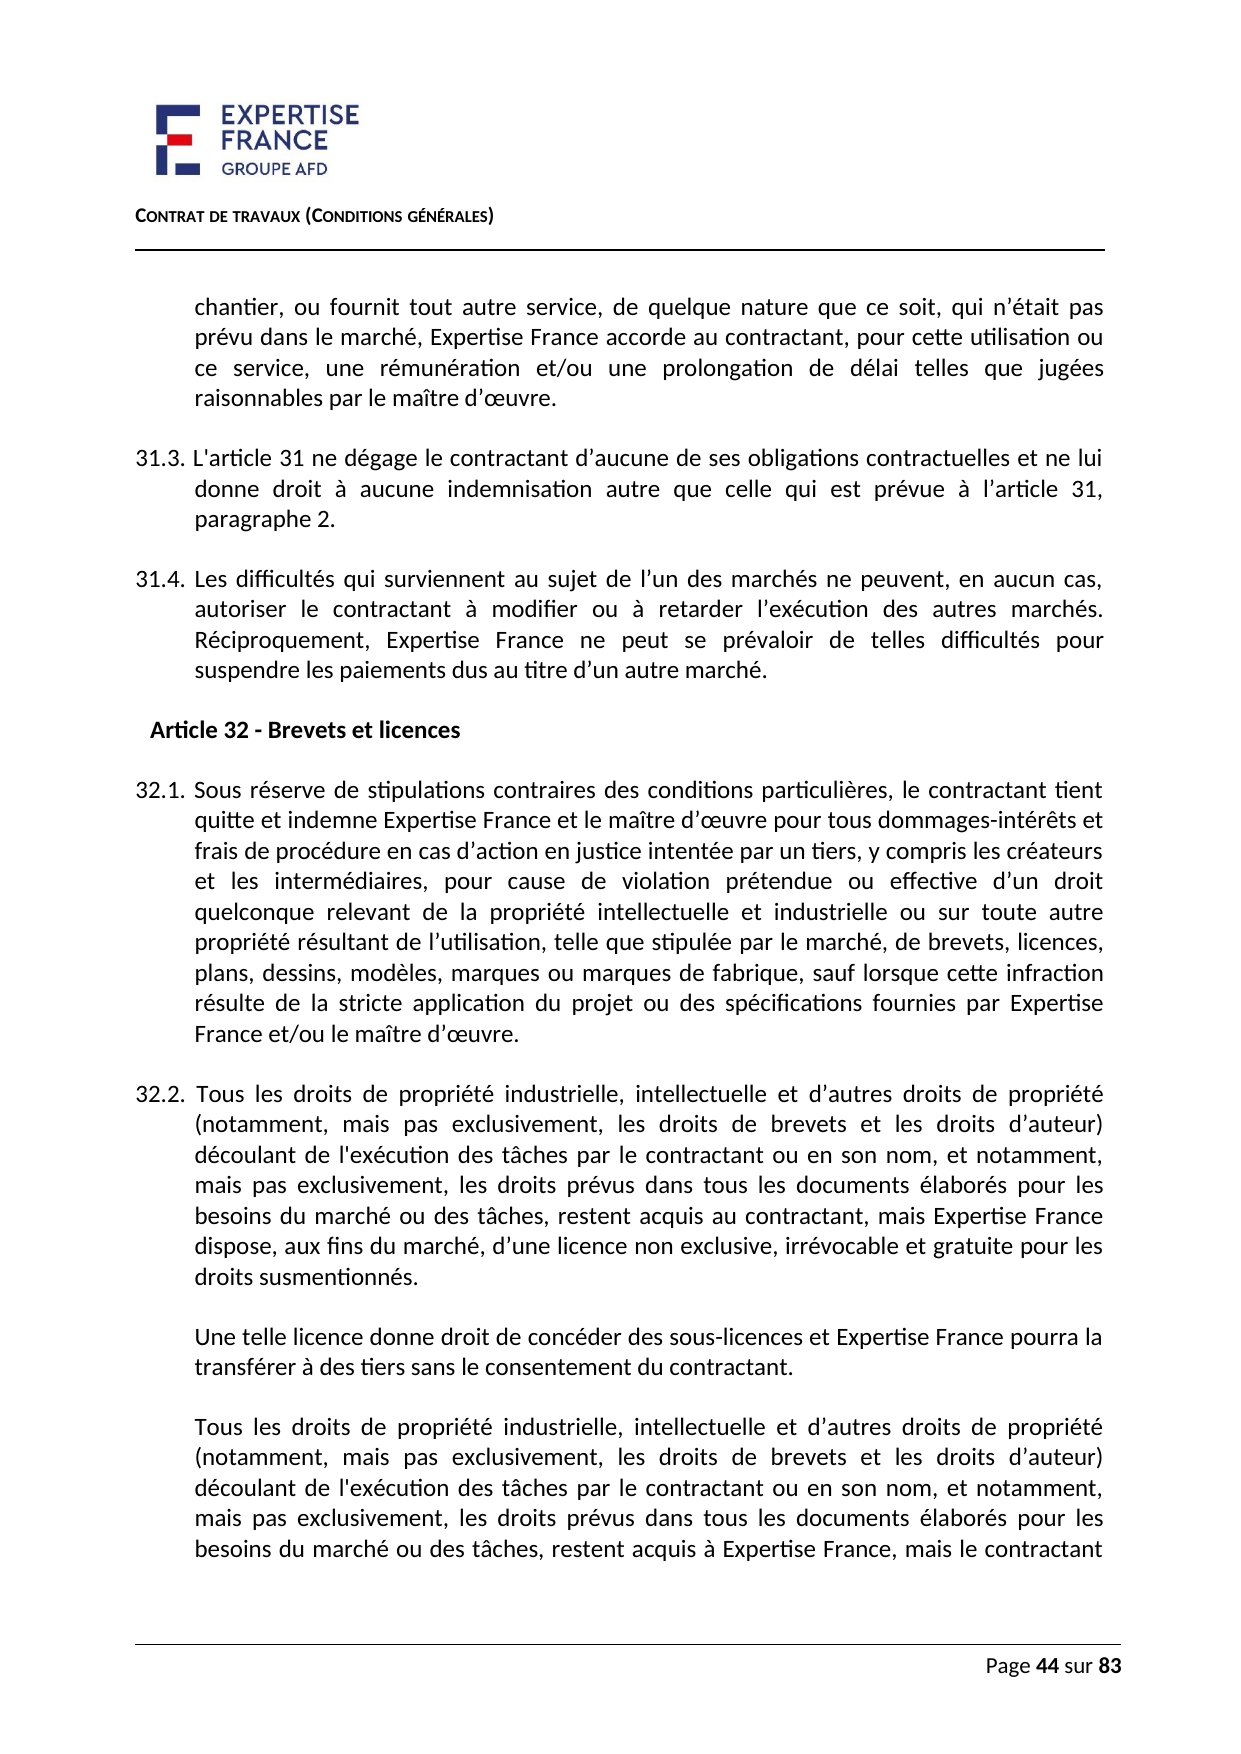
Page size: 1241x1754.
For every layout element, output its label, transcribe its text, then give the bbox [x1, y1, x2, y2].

text 32.1. Sous réserve de stipulations contraires des conditions particulières, le contractant tient quitte et indemne Expertise France et le maître d’œuvre pour tous dommages-intérêts et frais de procédure en cas d’action en justice intentée par un tiers, y compris les créateurs et les intermédiaires, pour cause de violation prétendue ou effective d’un droit quelconque relevant de la propriété intellectuelle et industrielle ou sur toute autre propriété résultant de l’utilisation, telle que stipulée par le marché, de brevets, licences, plans, dessins, modèles, marques ou marques de fabrique, sauf lorsque cette infraction résulte de la stricte application du projet ou des spécifications fournies par Expertise France et/ou le maître d’œuvre. [135, 774, 1105, 1049]
subtitle Article 32 - Brevets et licences [150, 714, 1105, 745]
text 31.3. L'article 31 ne dégage le contractant d’aucune de ses obligations contractuelles et ne lui donne droit à aucune indemnisation autre que celle qui est prévue à l’article 31, paragraphe 2. [135, 442, 1105, 534]
text 31.4. Les difficultés qui surviennent au sujet de l’un des marchés ne peuvent, en aucun cas, autoriser le contractant à modifier ou à retarder l’exécution des autres marchés. Réciproquement, Expertise France ne peut se prévaloir de telles difficultés pour suspendre les paiements dus au titre d’un autre marché. [135, 563, 1105, 685]
picture [135, 75, 383, 203]
text 32.2. Tous les droits de propriété industrielle, intellectuelle et d’autres droits de propriété (notamment, mais pas exclusivement, les droits de brevets et les droits d’auteur) découlant de l'exécution des tâches par le contractant ou en son nom, et notamment, mais pas exclusivement, les droits prévus dans tous les documents élaborés pour les besoins du marché ou des tâches, restent acquis au contractant, mais Expertise France dispose, aux fins du marché, d’une licence non exclusive, irrévocable et gratuite pour les droits susmentionnés. [135, 1078, 1105, 1291]
text Une telle licence donne droit de concéder des sous-licences et Expertise France pourra la transférer à des tiers sans le consentement du contractant. [194, 1321, 1105, 1382]
